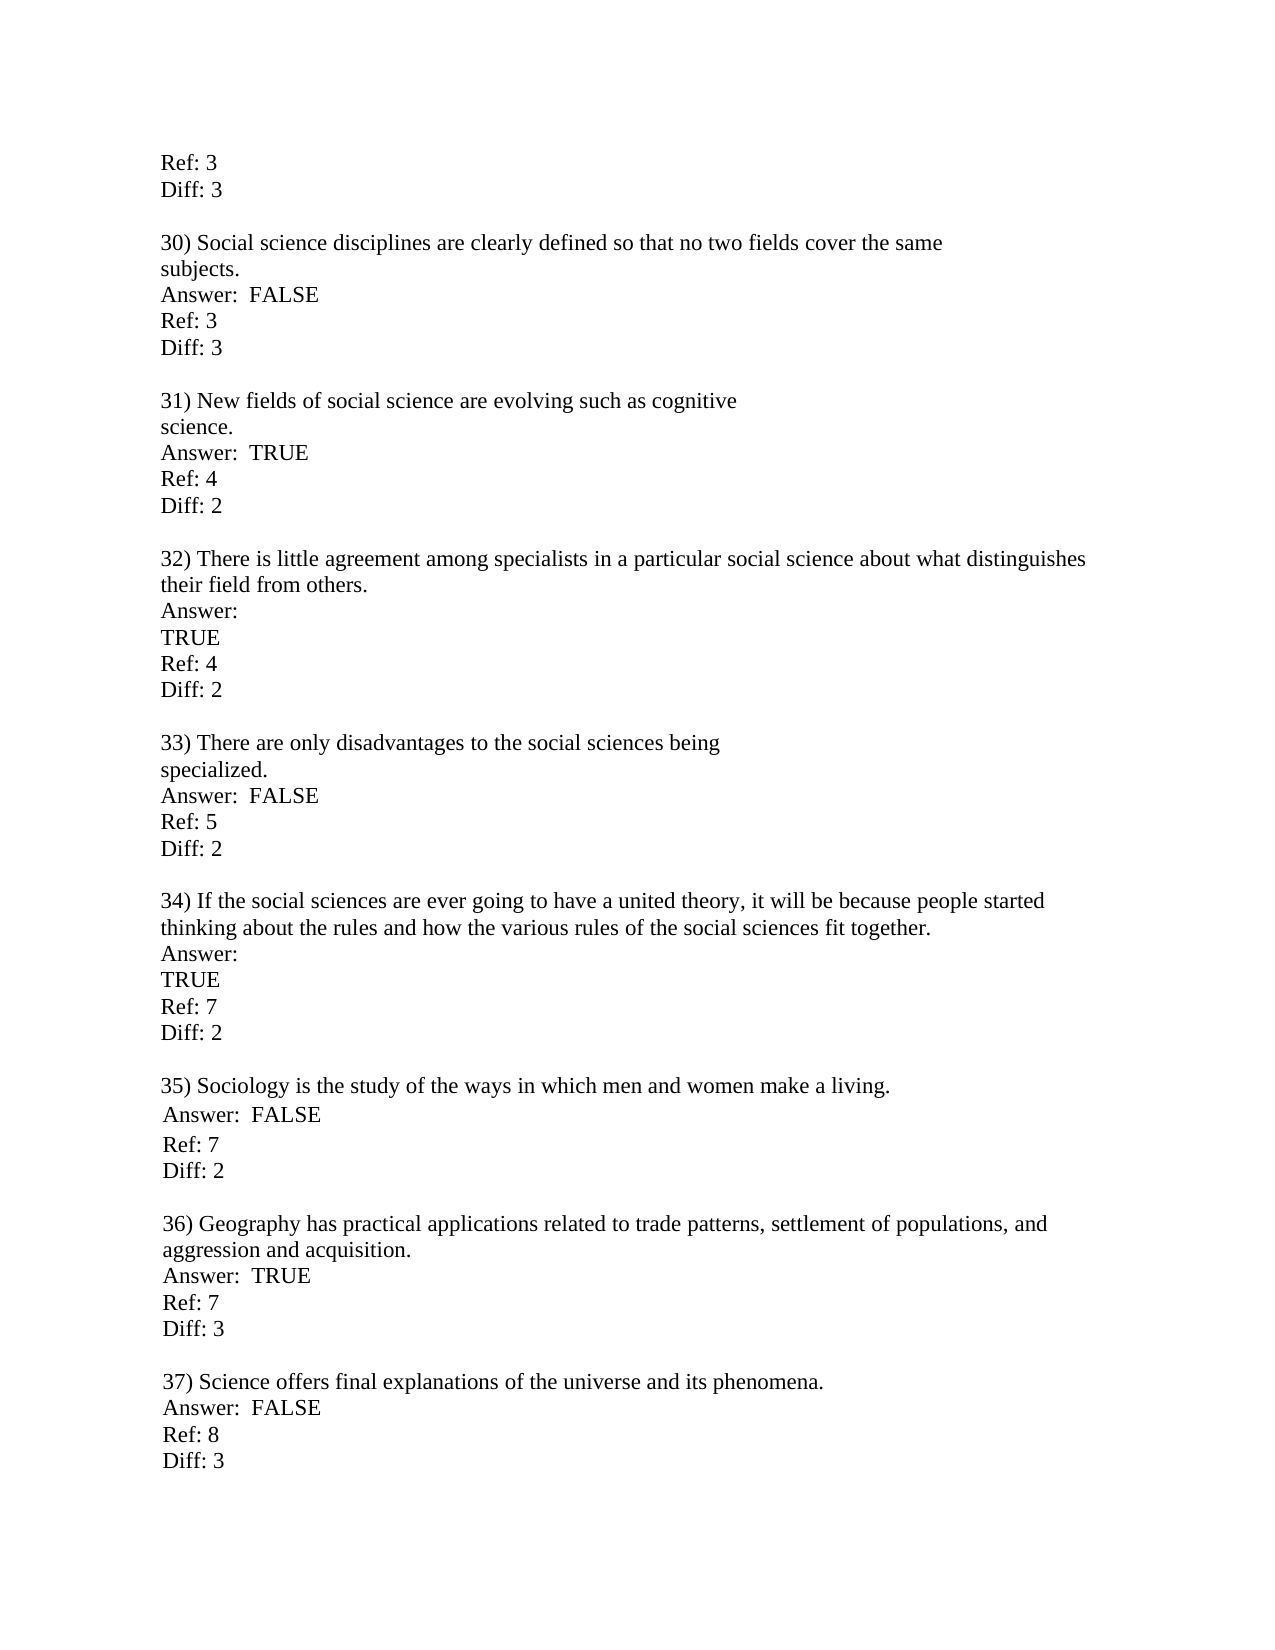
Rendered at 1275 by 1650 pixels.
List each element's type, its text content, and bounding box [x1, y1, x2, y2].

text 32) There is little agreement among specialists in a particular social science about what distinguishes their field from others. [160, 545, 1117, 597]
text Ref: 4 [160, 466, 1127, 492]
text Diff: 3 [162, 1447, 1127, 1473]
text Answer: TRUE [160, 439, 799, 466]
text 36) Geography has practical applications related to trade patterns, settlement of populations, and aggression and acquisition. [162, 1210, 1066, 1263]
text 31) New fields of social science are evolving such as cognitive science. [160, 387, 799, 439]
text 34) If the social sciences are ever going to have a united theory, it will be because people started thinking about the rules and how the various rules of the social sciences fit together. [160, 887, 1109, 940]
text Ref: 7 [160, 993, 292, 1019]
text 30) Social science disciplines are clearly defined so that no two fields cover the same subjects. [160, 229, 1010, 281]
text Ref: 8 [162, 1421, 1127, 1447]
text Ref: 5 [160, 808, 1127, 834]
text Diff: 2 [160, 834, 1127, 861]
text Answer: FALSE [160, 782, 816, 808]
text Answer: TRUE [162, 1263, 330, 1289]
text 33) There are only disadvantages to the social sciences being specialized. [160, 729, 816, 782]
text Diff: 2 [160, 1019, 1127, 1045]
text Ref: 3 [160, 308, 1127, 334]
text Ref: 4 [160, 651, 292, 677]
text Answer: TRUE [160, 598, 292, 650]
text Answer: FALSE [162, 1394, 842, 1421]
text Diff: 3 [160, 176, 1127, 202]
text Ref: 3 [160, 150, 1127, 176]
text Answer: TRUE [160, 940, 292, 993]
text Answer: FALSE [162, 1101, 340, 1128]
text 35) Sociology is the study of the ways in which men and women make a living. [160, 1072, 1127, 1098]
text 37) Science offers final explanations of the universe and its phenomena. [162, 1368, 842, 1394]
text Answer: FALSE [160, 281, 1010, 308]
text Diff: 2 [160, 492, 1127, 518]
text Diff: 3 [160, 334, 1127, 360]
text Diff: 2 [162, 1157, 1127, 1184]
text Diff: 3 [162, 1315, 1127, 1342]
text Diff: 2 [160, 677, 1127, 703]
text Ref: 7 [162, 1289, 330, 1315]
text Ref: 7 [162, 1131, 340, 1157]
